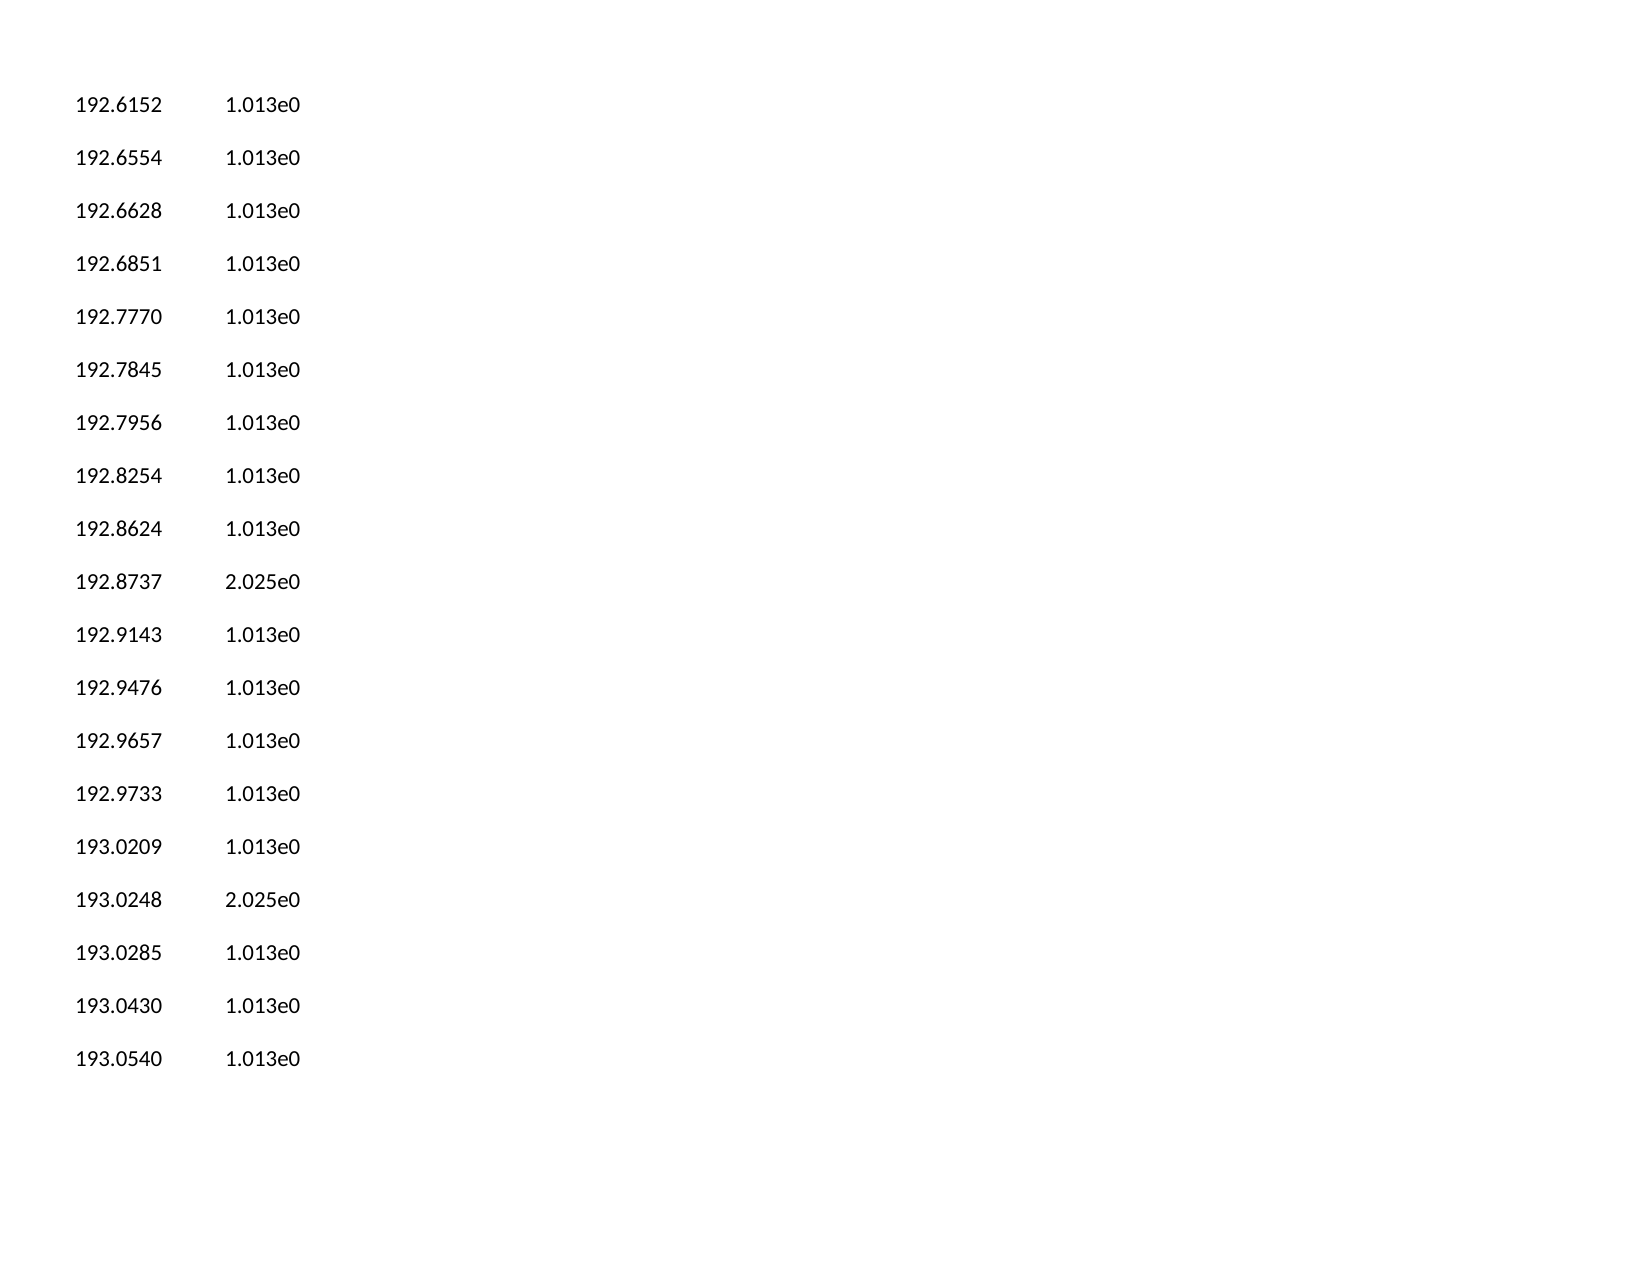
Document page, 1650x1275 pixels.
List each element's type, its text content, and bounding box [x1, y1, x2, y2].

text 192.9657 1.013e0 [75, 726, 1563, 754]
text 193.0285 1.013e0 [75, 938, 1563, 966]
text 192.9733 1.013e0 [75, 779, 1563, 807]
text 192.9143 1.013e0 [75, 620, 1563, 648]
text 192.6851 1.013e0 [75, 249, 1563, 277]
text 192.8624 1.013e0 [75, 514, 1563, 542]
text 192.6628 1.013e0 [75, 196, 1563, 224]
text 192.8254 1.013e0 [75, 461, 1563, 489]
text 192.7956 1.013e0 [75, 408, 1563, 436]
text 192.7770 1.013e0 [75, 302, 1563, 330]
text 193.0248 2.025e0 [75, 885, 1563, 913]
text 192.8737 2.025e0 [75, 567, 1563, 595]
text 192.7845 1.013e0 [75, 355, 1563, 383]
text 192.6152 1.013e0 [75, 90, 1563, 118]
text 193.0209 1.013e0 [75, 832, 1563, 860]
text 192.9476 1.013e0 [75, 673, 1563, 701]
text 192.6554 1.013e0 [75, 143, 1563, 171]
text 193.0430 1.013e0 [75, 991, 1563, 1019]
text 193.0540 1.013e0 [75, 1044, 1563, 1072]
